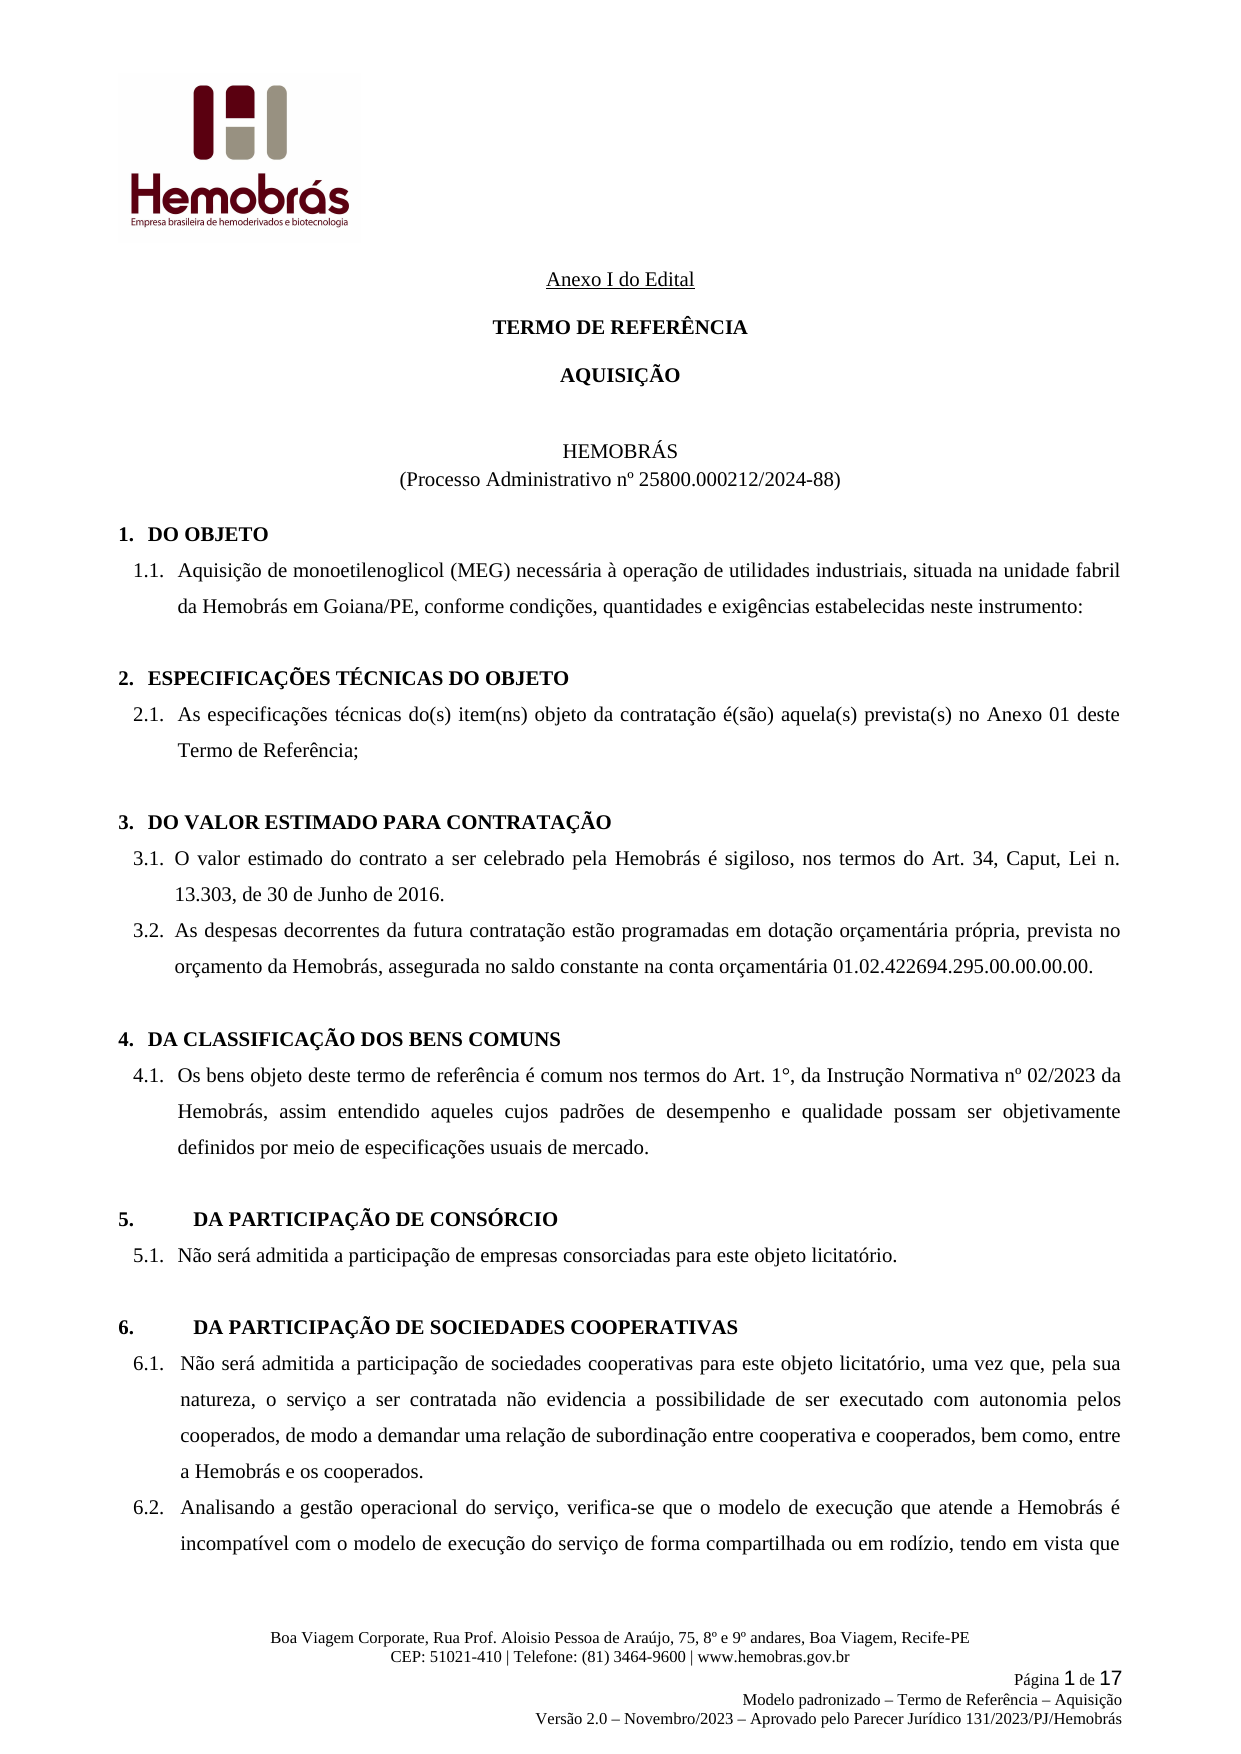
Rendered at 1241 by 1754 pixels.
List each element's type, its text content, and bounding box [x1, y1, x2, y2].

list DA PARTICIPAÇÃO DE SOCIEDADES COOPERATIVAS [118, 1315, 1122, 1339]
list DA PARTICIPAÇÃO DE CONSÓRCIO [118, 1207, 1122, 1231]
list Os bens objeto deste termo de referência é comum nos termos do Art. 1°, da Instrução Normativa nº 02/2023 da Hemobrás, assim entendido aqueles cujos padrões de desempenho e qualidade possam ser objetivamente definidos por meio de especificações usuais de mercado. [133, 1062, 1122, 1159]
list ESPECIFICAÇÕES TÉCNICAS DO OBJETO [118, 666, 1122, 690]
text TERMO DE REFERÊNCIA [118, 315, 1122, 339]
list O valor estimado do contrato a ser celebrado pela Hemobrás é sigiloso, nos termos do Art. 34, Caput, Lei n. 13.303, de 30 de Junho de 2016. [133, 846, 1122, 906]
list DO VALOR ESTIMADO PARA CONTRATAÇÃO [118, 810, 1122, 834]
text Anexo I do Edital [118, 267, 1122, 291]
list DO OBJETO [118, 522, 1122, 546]
text AQUISIÇÃO [118, 363, 1122, 387]
list As despesas decorrentes da futura contratação estão programadas em dotação orçamentária própria, prevista no orçamento da Hemobrás, assegurada no saldo constante na conta orçamentária 01.02.422694.295.00.00.00.00. [133, 918, 1122, 978]
picture [118, 73, 362, 243]
list Não será admitida a participação de empresas consorciadas para este objeto licitatório. [133, 1243, 1122, 1267]
list Não será admitida a participação de sociedades cooperativas para este objeto licitatório, uma vez que, pela sua natureza, o serviço a ser contratada não evidencia a possibilidade de ser executado com autonomia pelos cooperados, de modo a demandar uma relação de subordinação entre cooperativa e cooperados, bem como, entre a Hemobrás e os cooperados. [133, 1351, 1122, 1483]
list Aquisição de monoetilenoglicol (MEG) necessária à operação de utilidades industriais, situada na unidade fabril da Hemobrás em Goiana/PE, conforme condições, quantidades e exigências estabelecidas neste instrumento: [133, 558, 1122, 618]
list DA CLASSIFICAÇÃO DOS BENS COMUNS [118, 1026, 1122, 1051]
list As especificações técnicas do(s) item(ns) objeto da contratação é(são) aquela(s) prevista(s) no Anexo 01 deste Termo de Referência; [133, 702, 1122, 762]
text HEMOBRÁS [118, 439, 1122, 463]
text (Processo Administrativo nº 25800.000212/2024-88) [118, 467, 1122, 491]
